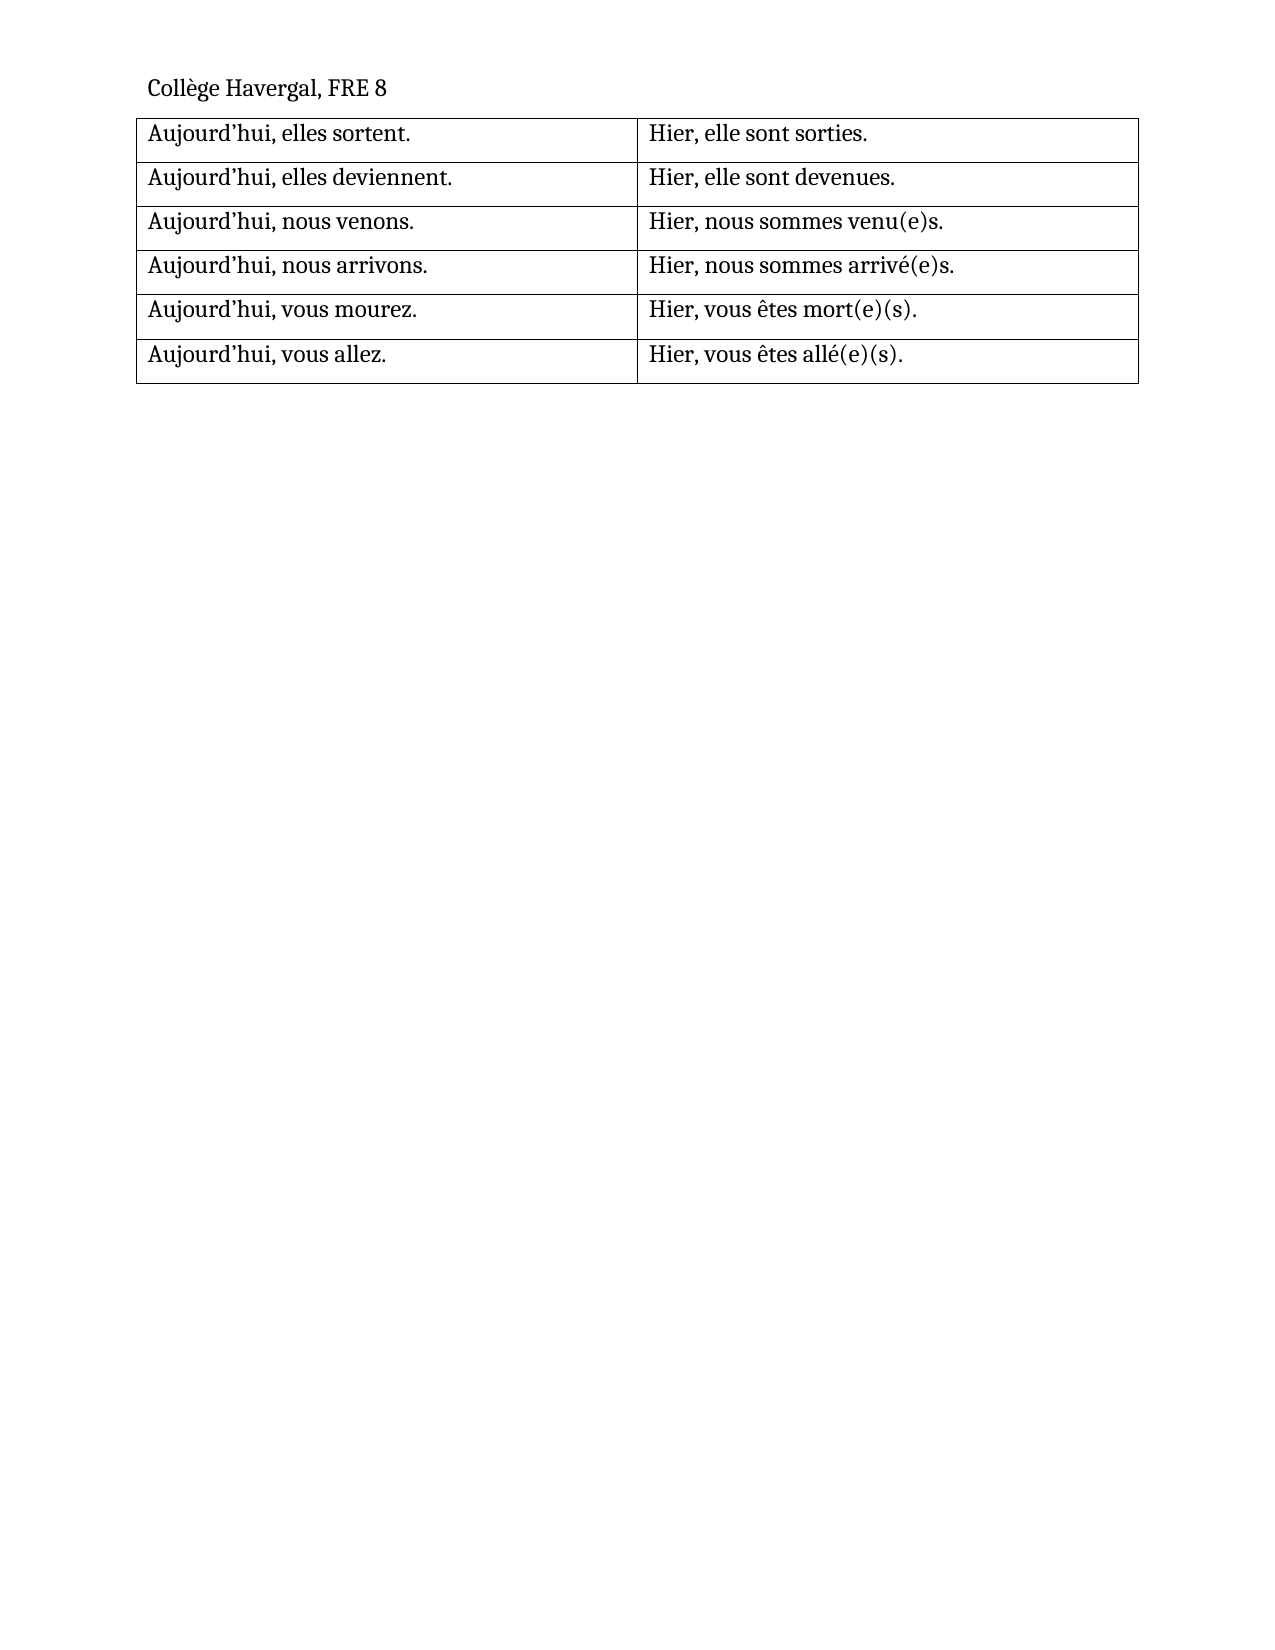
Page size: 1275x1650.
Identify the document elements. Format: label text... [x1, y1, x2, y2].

table_cell Aujourd’hui, nous arrivons. [137, 251, 637, 294]
table_cell Hier, elle sont devenues. [638, 163, 1138, 206]
table_cell Aujourd’hui, elles deviennent. [137, 163, 637, 206]
table_cell Aujourd’hui, nous venons. [137, 207, 637, 250]
table_cell Aujourd’hui, elles sortent. [137, 119, 637, 162]
table_cell Hier, vous êtes mort(e)(s). [638, 295, 1138, 338]
table_cell Hier, elle sont sorties. [638, 119, 1138, 162]
table_cell Aujourd’hui, vous mourez. [137, 295, 637, 338]
table_cell Hier, nous sommes venu(e)s. [638, 207, 1138, 250]
table_cell Aujourd’hui, vous allez. [137, 340, 637, 382]
table_cell Hier, vous êtes allé(e)(s). [638, 340, 1138, 382]
table_cell Hier, nous sommes arrivé(e)s. [638, 251, 1138, 294]
